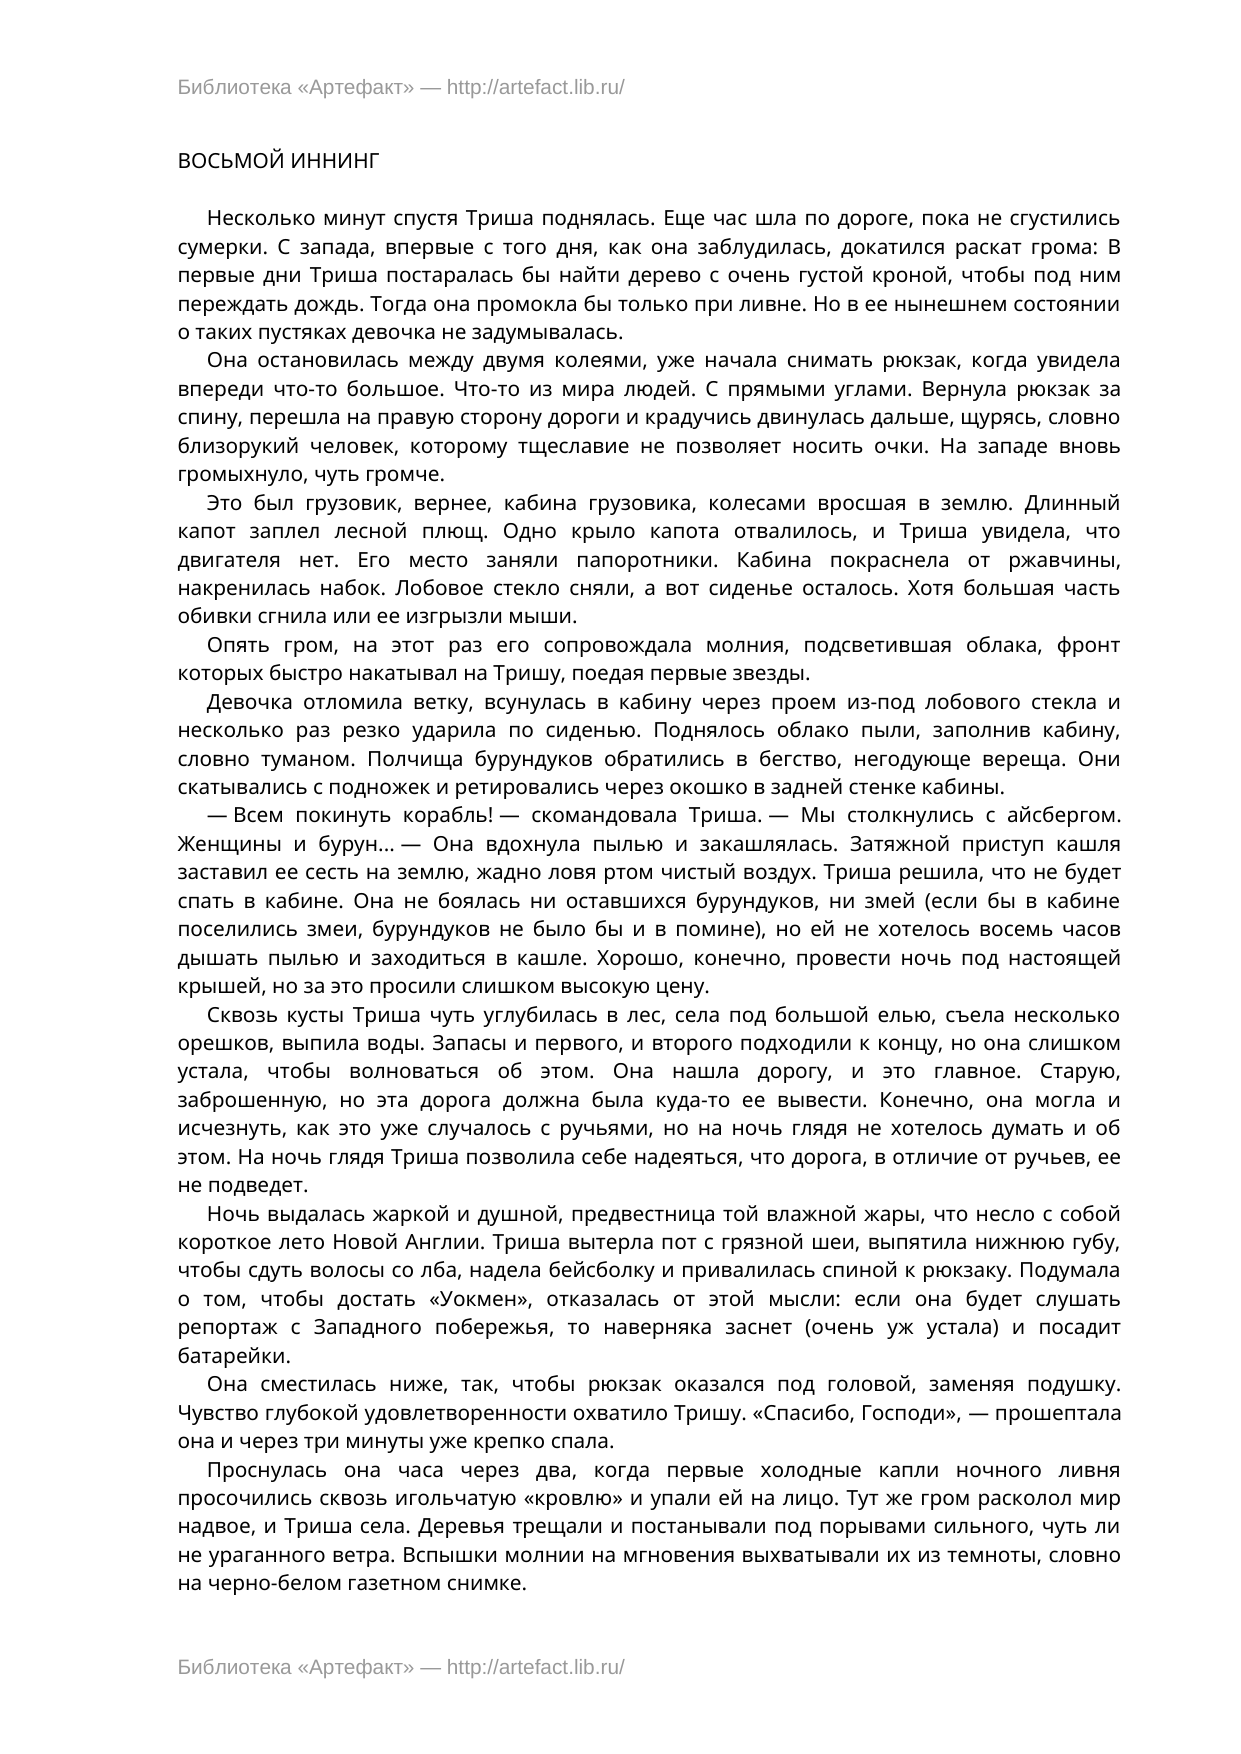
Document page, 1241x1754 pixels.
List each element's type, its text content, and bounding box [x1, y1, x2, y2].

text Сквозь кусты Триша чуть углубилась в лес, села под большой елью, съела несколько орешков, выпила воды. Запасы и первого, и второго подходили к концу, но она слишком устала, чтобы волноваться об этом. Она нашла дорогу, и это главное. Старую, заброшенную, но эта дорога должна была куда-то ее вывести. Конечно, она могла и исчезнуть, как это уже случалось с ручьями, но на ночь глядя не хотелось думать и об этом. На ночь глядя Триша позволила себе надеяться, что дорога, в отличие от ручьев, ее не подведет. [177, 1000, 1122, 1199]
text ВОСЬМОЙ ИННИНГ [177, 147, 1122, 175]
text Ночь выдалась жаркой и душной, предвестница той влажной жары, что несло с собой короткое лето Новой Англии. Триша вытерла пот с грязной шеи, выпятила нижнюю губу, чтобы сдуть волосы со лба, надела бейсболку и привалилась спиной к рюкзаку. Подумала о том, чтобы достать «Уокмен», отказалась от этой мысли: если она будет слушать репортаж с Западного побережья, то наверняка заснет (очень уж устала) и посадит батарейки. [177, 1199, 1122, 1369]
text Это был грузовик, вернее, кабина грузовика, колесами вросшая в землю. Длинный капот заплел лесной плющ. Одно крыло капота отвалилось, и Триша увидела, что двигателя нет. Его место заняли папоротники. Кабина покраснела от ржавчины, накренилась набок. Лобовое стекло сняли, а вот сиденье осталось. Хотя большая часть обивки сгнила или ее изгрызли мыши. [177, 488, 1122, 630]
text Она сместилась ниже, так, чтобы рюкзак оказался под головой, заменяя подушку. Чувство глубокой удовлетворенности охватило Тришу. «Спасибо, Господи», — прошептала она и через три минуты уже крепко спала. [177, 1369, 1122, 1455]
text Несколько минут спустя Триша поднялась. Еще час шла по дороге, пока не сгустились сумерки. С запада, впервые с того дня, как она заблудилась, докатился раскат грома: В первые дни Триша постаралась бы найти дерево с очень густой кроной, чтобы под ним переждать дождь. Тогда она промокла бы только при ливне. Но в ее нынешнем состоянии о таких пустяках девочка не задумывалась. [177, 203, 1122, 346]
text Она остановилась между двумя колеями, уже начала снимать рюкзак, когда увидела впереди что-то большое. Что-то из мира людей. С прямыми углами. Вернула рюкзак за спину, перешла на правую сторону дороги и крадучись двинулась дальше, щурясь, словно близорукий человек, которому тщеславие не позволяет носить очки. На западе вновь громыхнуло, чуть громче. [177, 346, 1122, 488]
text — Всем покинуть корабль! — скомандовала Триша. — Мы столкнулись с айсбергом. Женщины и бурун... — Она вдохнула пылью и закашлялась. Затяжной приступ кашля заставил ее сесть на землю, жадно ловя ртом чистый воздух. Триша решила, что не будет спать в кабине. Она не боялась ни оставшихся бурундуков, ни змей (если бы в кабине поселились змеи, бурундуков не было бы и в помине), но ей не хотелось восемь часов дышать пылью и заходиться в кашле. Хорошо, конечно, провести ночь под настоящей крышей, но за это просили слишком высокую цену. [177, 801, 1122, 1000]
text Проснулась она часа через два, когда первые холодные капли ночного ливня просочились сквозь игольчатую «кровлю» и упали ей на лицо. Тут же гром расколол мир надвое, и Триша села. Деревья трещали и постанывали под порывами сильного, чуть ли не ураганного ветра. Вспышки молнии на мгновения выхватывали их из темноты, словно на черно-белом газетном снимке. [177, 1455, 1122, 1597]
text Девочка отломила ветку, всунулась в кабину через проем из-под лобового стекла и несколько раз резко ударила по сиденью. Поднялось облако пыли, заполнив кабину, словно туманом. Полчища бурундуков обратились в бегство, негодующе вереща. Они скатывались с подножек и ретировались через окошко в задней стенке кабины. [177, 687, 1122, 801]
text Опять гром, на этот раз его сопровождала молния, подсветившая облака, фронт которых быстро накатывал на Тришу, поедая первые звезды. [177, 630, 1122, 687]
